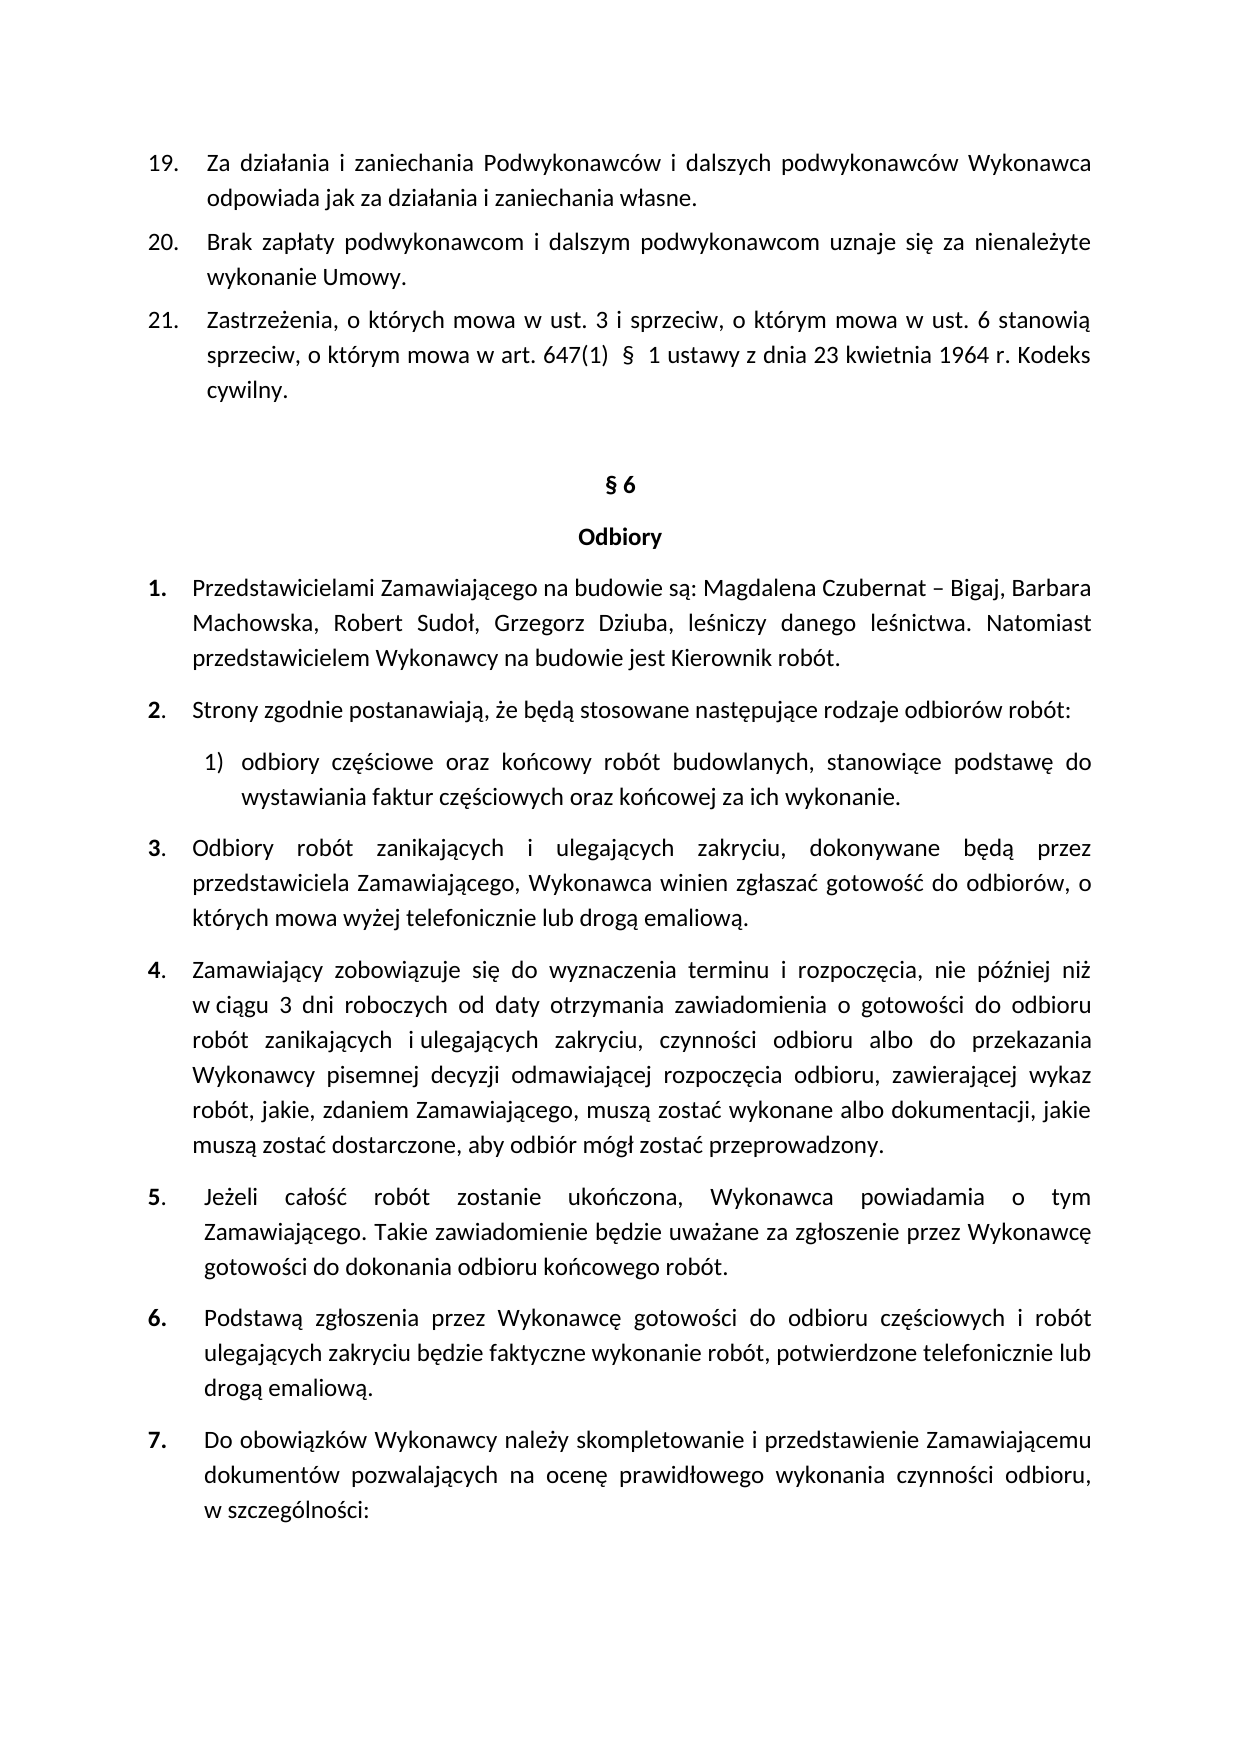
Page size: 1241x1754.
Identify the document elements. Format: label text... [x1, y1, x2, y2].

list Przedstawicielami Zamawiającego na budowie są: Magdalena Czubernat – Bigaj, Barbara Machowska, Robert Sudoł, Grzegorz Dziuba, leśniczy danego leśnictwa. Natomiast przedstawicielem Wykonawcy na budowie jest Kierownik robót. [148, 573, 1093, 673]
text 5. Jeżeli całość robót zostanie ukończona, Wykonawca powiadamia o tym Zamawiającego. Takie zawiadomienie będzie uważane za zgłoszenie przez Wykonawcę gotowości do dokonania odbioru końcowego robót. [148, 1181, 1093, 1281]
text Odbiory [148, 521, 1093, 551]
text 4. Zamawiający zobowiązuje się do wyznaczenia terminu i rozpoczęcia, nie później niż w ciągu 3 dni roboczych od daty otrzymania zawiadomienia o gotowości do odbioru robót zanikających i ulegających zakryciu, czynności odbioru albo do przekazania Wykonawcy pisemnej decyzji odmawiającej rozpoczęcia odbioru, zawierającej wykaz robót, jakie, zdaniem Zamawiającego, muszą zostać wykonane albo dokumentacji, jakie muszą zostać dostarczone, aby odbiór mógł zostać przeprowadzony. [148, 954, 1093, 1160]
text 2. Strony zgodnie postanawiają, że będą stosowane następujące rodzaje odbiorów robót: [148, 694, 1093, 725]
text § 6 [148, 469, 1093, 500]
list Brak zapłaty podwykonawcom i dalszym podwykonawcom uznaje się za nienależyte wykonanie Umowy. [148, 226, 1093, 291]
text 6. Podstawą zgłoszenia przez Wykonawcę gotowości do odbioru częściowych i robót ulegających zakryciu będzie faktyczne wykonanie robót, potwierdzone telefonicznie lub drogą emaliową. [148, 1303, 1093, 1403]
text 1) odbiory częściowe oraz końcowy robót budowlanych, stanowiące podstawę do wystawiania faktur częściowych oraz końcowej za ich wykonanie. [204, 746, 1093, 811]
text 7. Do obowiązków Wykonawcy należy skompletowanie i przedstawienie Zamawiającemu dokumentów pozwalających na ocenę prawidłowego wykonania czynności odbioru, w szczególności: [148, 1424, 1093, 1525]
list Zastrzeżenia, o których mowa w ust. 3 i sprzeciw, o którym mowa w ust. 6 stanowią sprzeciw, o którym mowa w art. 647(1) § 1 ustawy z dnia 23 kwietnia 1964 r. Kodeks cywilny. [148, 304, 1093, 405]
list Za działania i zaniechania Podwykonawców i dalszych podwykonawców Wykonawca odpowiada jak za działania i zaniechania własne. [148, 148, 1093, 213]
text 3. Odbiory robót zanikających i ulegających zakryciu, dokonywane będą przez przedstawiciela Zamawiającego, Wykonawca winien zgłaszać gotowość do odbiorów, o których mowa wyżej telefonicznie lub drogą emaliową. [148, 833, 1093, 933]
